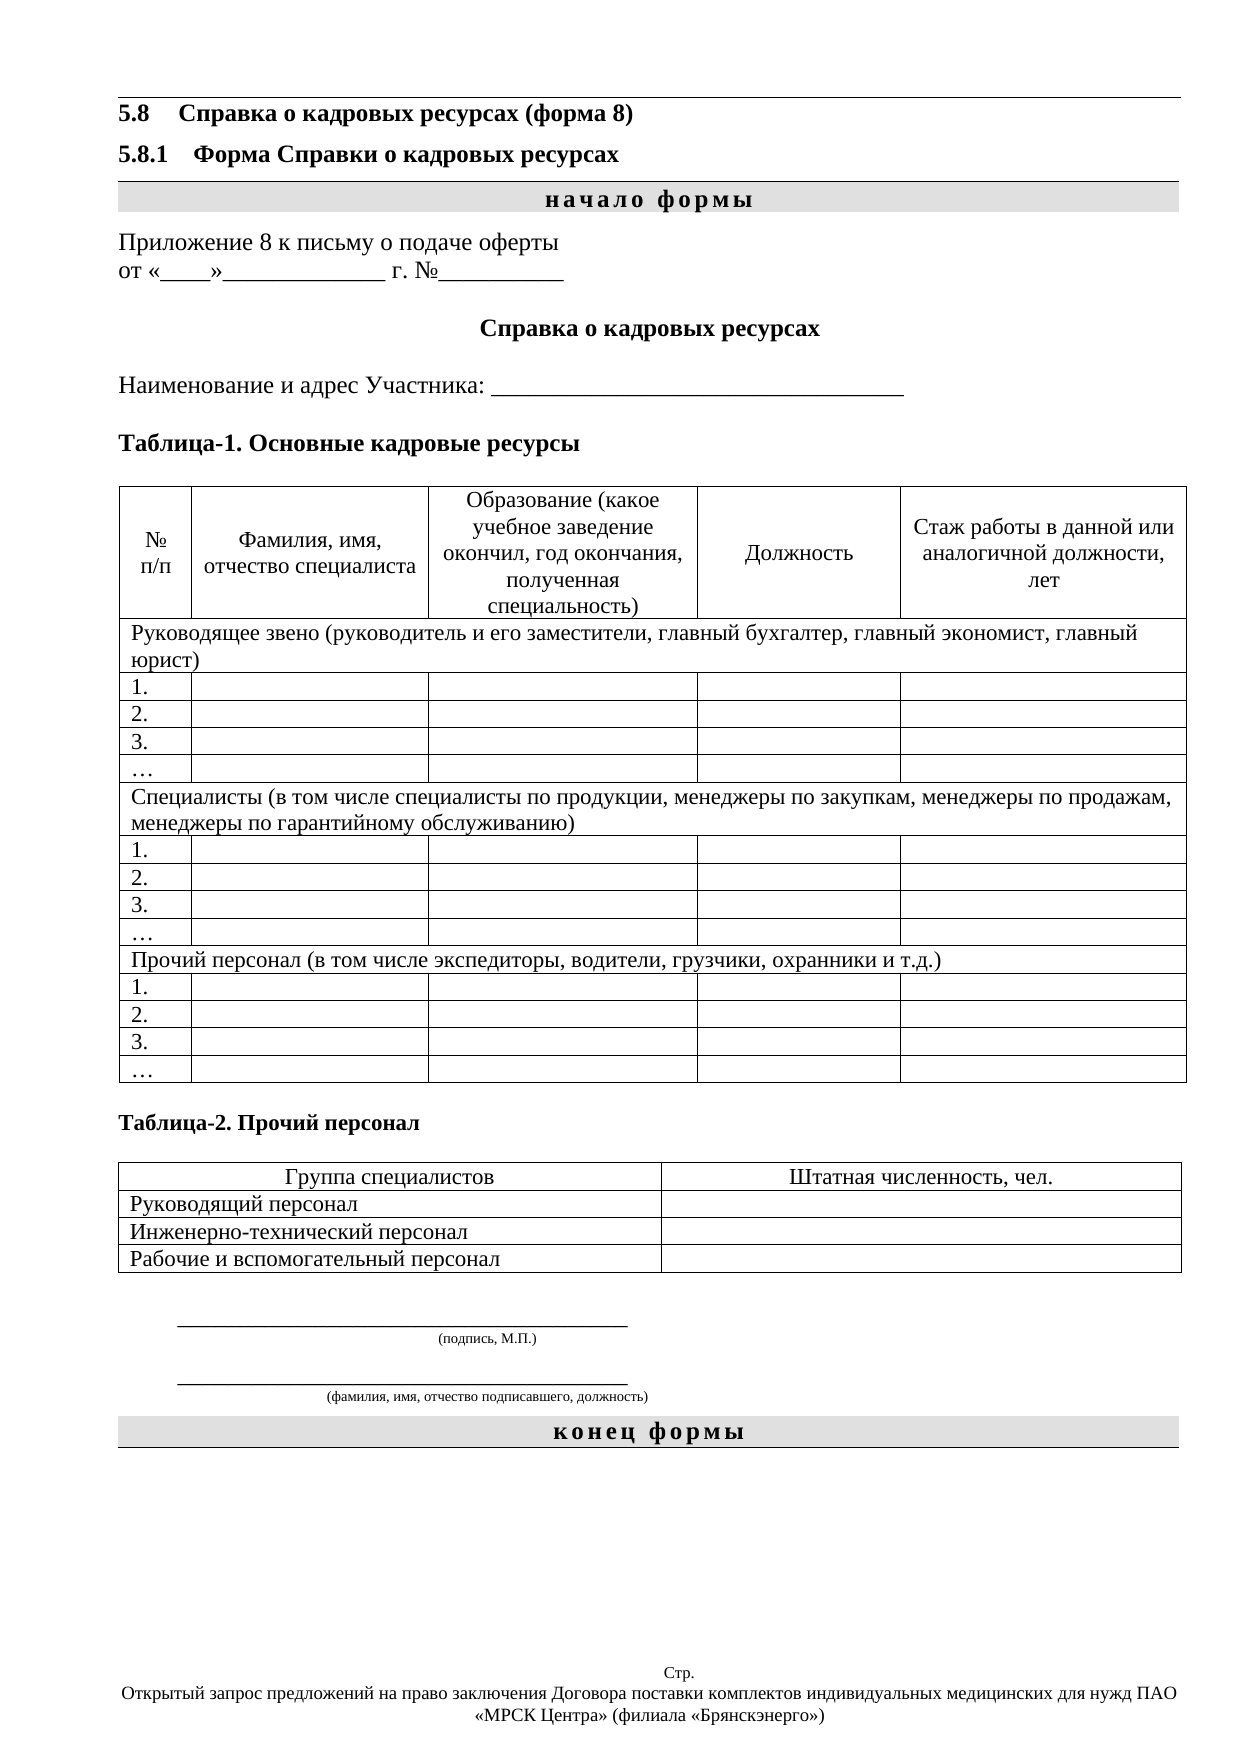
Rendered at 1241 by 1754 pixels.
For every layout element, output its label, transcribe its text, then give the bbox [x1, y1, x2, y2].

table_cell [120, 701, 191, 727]
table_cell [192, 974, 428, 1000]
table_cell [901, 755, 1186, 782]
table_cell Рабочие и вспомогательный персонал [119, 1245, 661, 1272]
table_cell Инженерно-технический персонал [119, 1218, 661, 1244]
table_cell [429, 728, 697, 754]
table_cell [192, 919, 428, 945]
table_cell [120, 673, 191, 699]
table_cell [429, 1001, 697, 1027]
table_header Стаж работы в данной или аналогичной должности, лет [901, 487, 1186, 618]
text Наименование и адрес Участника: _________________________________ [118, 371, 1181, 399]
text ____________________________________ [118, 1359, 1181, 1388]
table_header Группа специалистов [119, 1163, 661, 1189]
table_cell [901, 974, 1186, 1000]
table_cell [901, 701, 1186, 727]
table_cell [698, 864, 900, 890]
table_cell [698, 919, 900, 945]
table_cell [698, 728, 900, 754]
table_cell [192, 891, 428, 918]
text (подпись, М.П.) [118, 1330, 797, 1359]
table_cell [698, 1001, 900, 1027]
table_header Фамилия, имя, отчество специалиста [192, 487, 428, 618]
table_cell [429, 864, 697, 890]
table_cell [662, 1218, 1181, 1244]
table_cell [120, 1028, 191, 1054]
table_cell [192, 1001, 428, 1027]
table_cell [901, 919, 1186, 945]
text (фамилия, имя, отчество подписавшего, должность) [118, 1388, 797, 1416]
table_cell [192, 728, 428, 754]
subtitle Справка о кадровых ресурсах (форма 8) [118, 98, 1181, 127]
table_cell [192, 673, 428, 699]
table_cell [698, 701, 900, 727]
table_cell [429, 701, 697, 727]
table_cell Руководящее звено (руководитель и его заместители, главный бухгалтер, главный экономист, главный юрист) [120, 619, 1186, 672]
table_cell [429, 1028, 697, 1054]
table_cell [192, 864, 428, 890]
table_header Должность [698, 487, 900, 618]
table_cell [120, 728, 191, 754]
table_cell [901, 1001, 1186, 1027]
text Таблица-1. Основные кадровые ресурсы [118, 428, 1181, 457]
text конец формы [118, 1416, 1179, 1447]
table_cell [662, 1245, 1181, 1272]
table_cell [698, 673, 900, 699]
table_cell [429, 1056, 697, 1082]
table_cell [698, 836, 900, 863]
table_cell [901, 891, 1186, 918]
table_cell [120, 974, 191, 1000]
subtitle Форма Справки о кадровых ресурсах [118, 139, 1181, 168]
table_cell [192, 701, 428, 727]
table_cell Специалисты (в том числе специалисты по продукции, менеджеры по закупкам, менеджеры по продажам, менеджеры по гарантийному обслуживанию) [120, 783, 1186, 835]
table_cell [429, 891, 697, 918]
text Таблица-2. Прочий персонал [118, 1109, 1181, 1136]
table_cell [901, 864, 1186, 890]
table_cell … [120, 755, 191, 782]
table_cell [120, 864, 191, 890]
text начало формы [118, 182, 1179, 212]
table_cell Прочий персонал (в том числе экспедиторы, водители, грузчики, охранники и т.д.) [120, 946, 1186, 972]
table_cell [429, 974, 697, 1000]
table_cell [429, 836, 697, 863]
table_cell [429, 755, 697, 782]
table_cell [429, 919, 697, 945]
table_cell [901, 1056, 1186, 1082]
table_cell … [120, 919, 191, 945]
table_cell [698, 891, 900, 918]
table_header № п/п [120, 487, 191, 618]
table_cell [429, 673, 697, 699]
table_cell [901, 728, 1186, 754]
table_cell [698, 1028, 900, 1054]
table_header Образование (какое учебное заведение окончил, год окончания, полученная специальность) [429, 487, 697, 618]
table_cell [192, 1028, 428, 1054]
table_cell [901, 673, 1186, 699]
text Приложение 8 к письму о подаче оферты от «____»_____________ г. №__________ [118, 227, 1181, 284]
table_cell Руководящий персонал [119, 1191, 661, 1217]
table_cell [120, 836, 191, 863]
table_cell [698, 1056, 900, 1082]
table_header Штатная численность, чел. [662, 1163, 1181, 1189]
table_cell [698, 755, 900, 782]
table_cell [698, 974, 900, 1000]
text ____________________________________ [118, 1301, 1181, 1330]
table_cell [120, 891, 191, 918]
text Справка о кадровых ресурсах [118, 313, 1181, 342]
table_cell [192, 1056, 428, 1082]
table_cell [662, 1191, 1181, 1217]
table_cell [120, 1001, 191, 1027]
table_cell [192, 836, 428, 863]
table_cell … [120, 1056, 191, 1082]
table_cell [901, 1028, 1186, 1054]
table_cell [901, 836, 1186, 863]
table_cell [192, 755, 428, 782]
